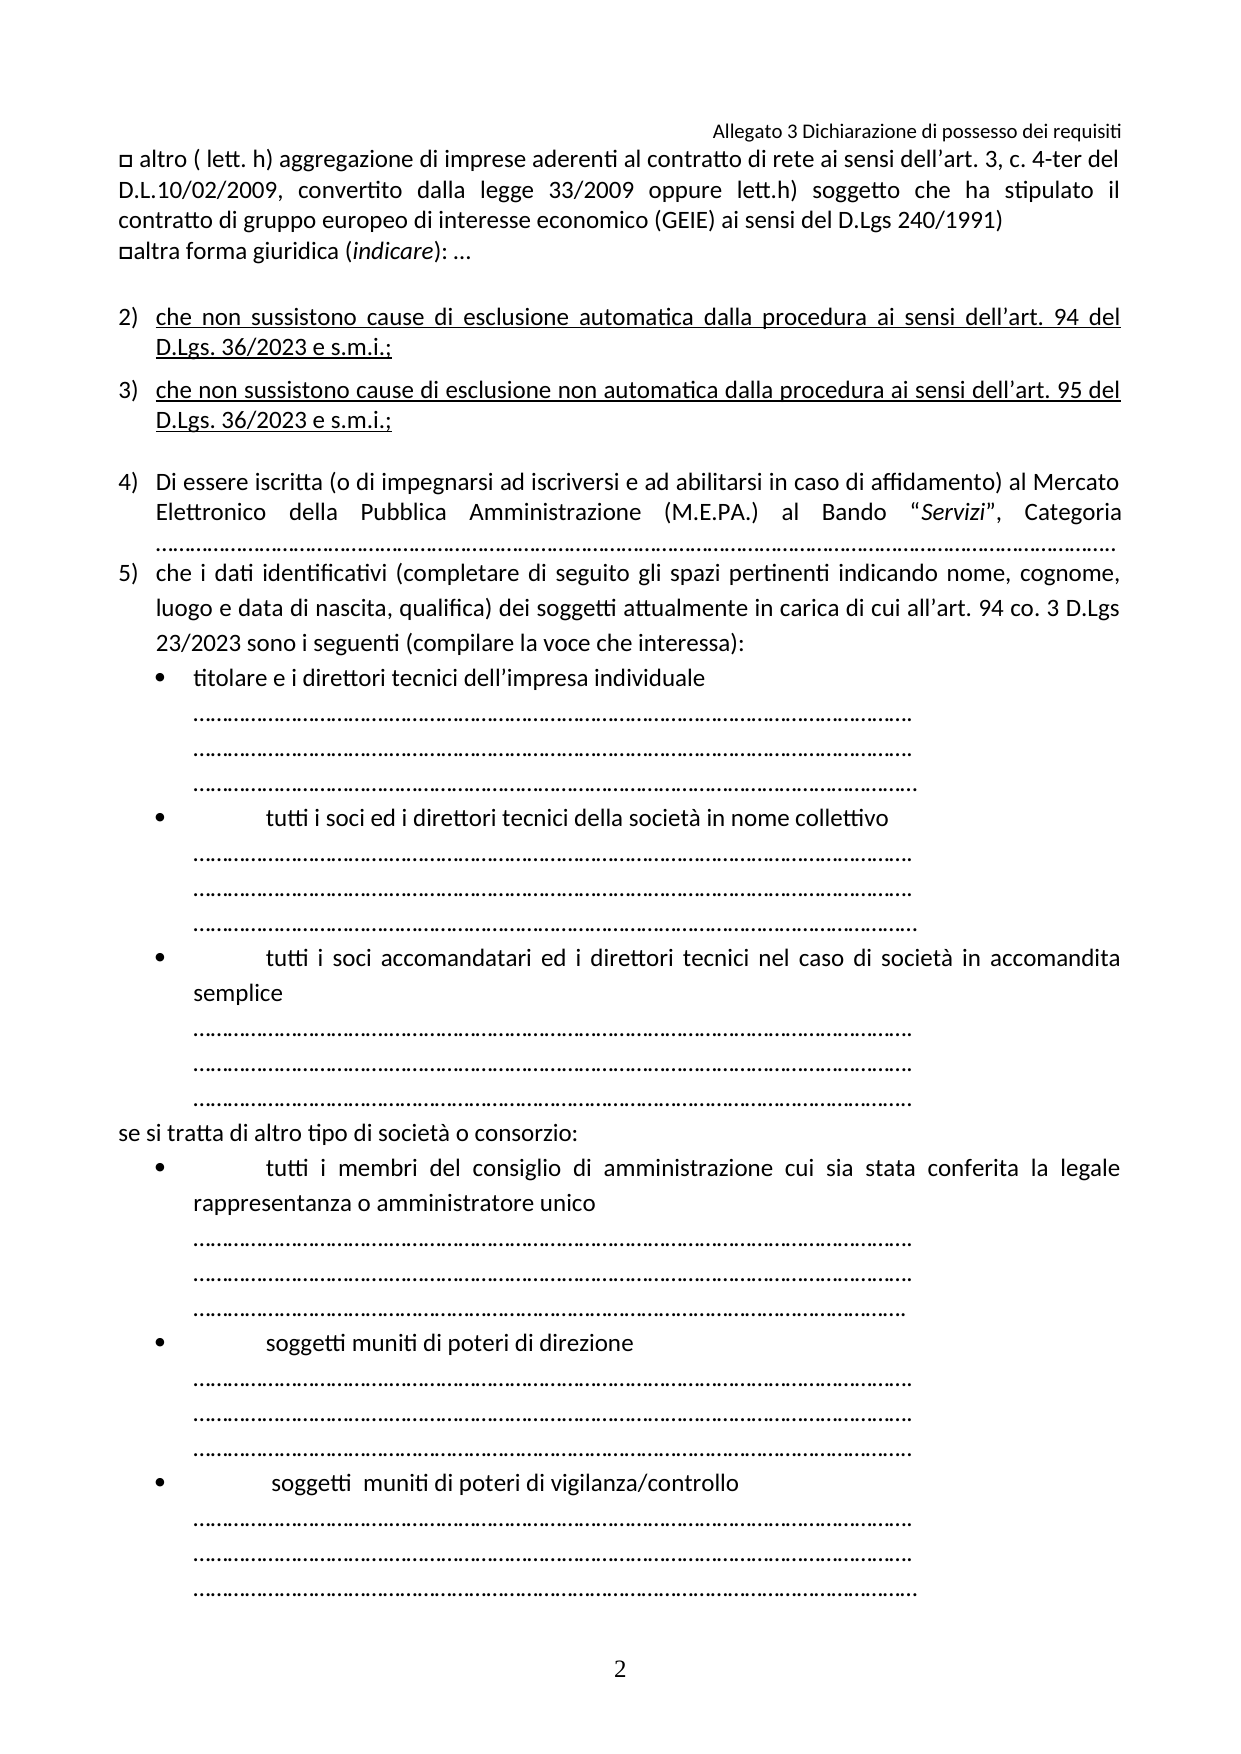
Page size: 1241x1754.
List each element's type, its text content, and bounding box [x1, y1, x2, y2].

text …………………………….………………………………………………………………………………. [193, 837, 1122, 868]
text …………………………….………………………………………………………………………………. [193, 1012, 1122, 1043]
text …………………………………………………………………………………………………………….. [193, 1082, 1122, 1113]
text …………………………….………………………………………………………………………………. [193, 1047, 1122, 1078]
text …………………………………………………………………………………………………………….. [193, 1432, 1122, 1463]
text ……………………………………………………………………………………………………………. [193, 1292, 1122, 1323]
text …………………………….………………………………………………………………………………. [193, 732, 1122, 763]
text …………………………….………………………………………………………………………………. [193, 1397, 1122, 1428]
list tutti i soci ed i direttori tecnici della società in nome collettivo [156, 802, 1122, 833]
list tutti i soci accomandatari ed i direttori tecnici nel caso di società in accomandita semplice [156, 942, 1122, 1008]
text …………………………….………………………………………………………………………………. [193, 1537, 1122, 1568]
list che i dati identificativi (completare di seguito gli spazi pertinenti indicando nome, cognome, luogo e data di nascita, qualifica) dei soggetti attualmente in carica di cui all’art. 94 co. 3 D.Lgs 23/2023 sono i seguenti (compilare la voce che interessa): [118, 557, 1122, 658]
text ……………………………………………………………………………………………………………… [193, 1572, 1122, 1603]
text …………………………….………………………………………………………………………………. [193, 1502, 1122, 1533]
text ……………………………………………………………………………………………………………… [193, 767, 1122, 798]
list titolare e i direttori tecnici dell’impresa individuale [156, 662, 1122, 693]
text ……………………………………………………………………………………………………………… [193, 907, 1122, 938]
list che non sussistono cause di esclusione non automatica dalla procedura ai sensi dell’art. 95 del D.Lgs. 36/2023 e s.m.i.; [118, 374, 1122, 435]
text …………………………….………………………………………………………………………………. [193, 1222, 1122, 1253]
list soggetti muniti di poteri di direzione [156, 1327, 1122, 1358]
list soggetti muniti di poteri di vigilanza/controllo [156, 1467, 1122, 1498]
text …………………………….………………………………………………………………………………. [193, 1362, 1122, 1393]
text □altra forma giuridica (indicare): … [118, 235, 1122, 266]
text …………………………….………………………………………………………………………………. [193, 1257, 1122, 1288]
text …………………………….………………………………………………………………………………. [193, 697, 1122, 728]
list Di essere iscritta (o di impegnarsi ad iscriversi e ad abilitarsi in caso di affidamento) al Mercato Elettronico della Pubblica Amministrazione (M.E.PA.) al Bando “Servizi”, Categoria ………………………………………………………………………………………………………………………………………………….. [118, 466, 1122, 557]
list che non sussistono cause di esclusione automatica dalla procedura ai sensi dell’art. 94 del D.Lgs. 36/2023 e s.m.i.; [118, 301, 1122, 362]
text □ altro ( lett. h) aggregazione di imprese aderenti al contratto di rete ai sensi dell’art. 3, c. 4-ter del D.L.10/02/2009, convertito dalla legge 33/2009 oppure lett.h) soggetto che ha stipulato il contratto di gruppo europeo di interesse economico (GEIE) ai sensi del D.Lgs 240/1991) [118, 143, 1122, 235]
text se si tratta di altro tipo di società o consorzio: [118, 1117, 1122, 1148]
list tutti i membri del consiglio di amministrazione cui sia stata conferita la legale rappresentanza o amministratore unico [156, 1152, 1122, 1218]
text …………………………….………………………………………………………………………………. [193, 872, 1122, 903]
